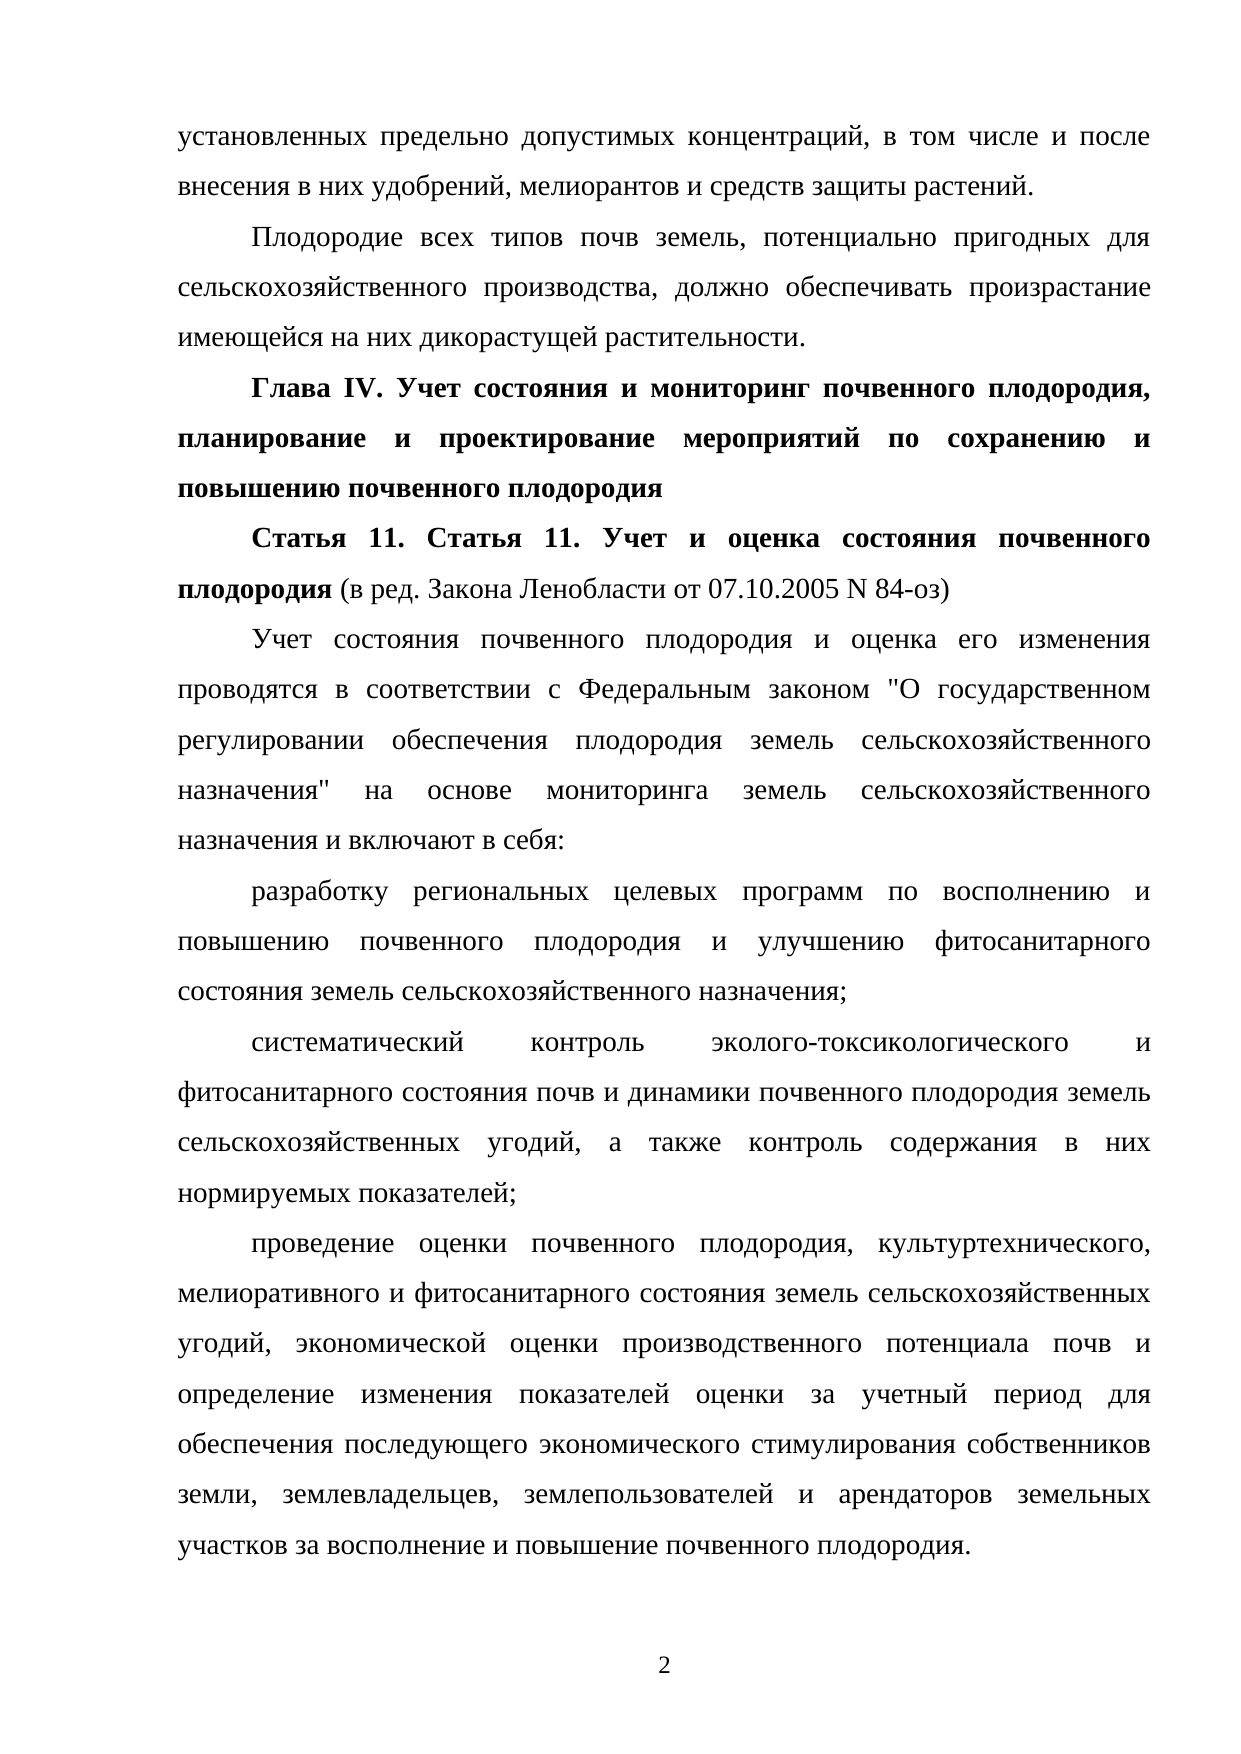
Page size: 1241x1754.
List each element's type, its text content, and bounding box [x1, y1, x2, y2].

text Статья 11. Статья 11. Учет и оценка состояния почвенного плодородия (в ред. Закона Ленобласти от 07.10.2005 N 84-оз) [177, 521, 1152, 604]
text Глава IV. Учет состояния и мониторинг почвенного плодородия, планирование и проектирование мероприятий по сохранению и повышению почвенного плодородия [177, 370, 1152, 504]
text Учет состояния почвенного плодородия и оценка его изменения проводятся в соответствии с Федеральным законом "О государственном регулировании обеспечения плодородия земель сельскохозяйственного назначения" на основе мониторинга земель сельскохозяйственного назначения и включают в себя: [177, 621, 1152, 856]
text систематический контроль эколого-токсикологического и фитосанитарного состояния почв и динамики почвенного плодородия земель сельскохозяйственных угодий, а также контроль содержания в них нормируемых показателей; [177, 1024, 1152, 1208]
text Плодородие всех типов почв земель, потенциально пригодных для сельскохозяйственного производства, должно обеспечивать произрастание имеющейся на них дикорастущей растительности. [177, 219, 1152, 353]
text разработку региональных целевых программ по восполнению и повышению почвенного плодородия и улучшению фитосанитарного состояния земель сельскохозяйственного назначения; [177, 873, 1152, 1007]
text проведение оценки почвенного плодородия, культуртехнического, мелиоративного и фитосанитарного состояния земель сельскохозяйственных угодий, экономической оценки производственного потенциала почв и определение изменения показателей оценки за учетный период для обеспечения последующего экономического стимулирования собственников земли, землевладельцев, землепользователей и арендаторов земельных участков за восполнение и повышение почвенного плодородия. [177, 1225, 1152, 1560]
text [177, 118, 1152, 202]
